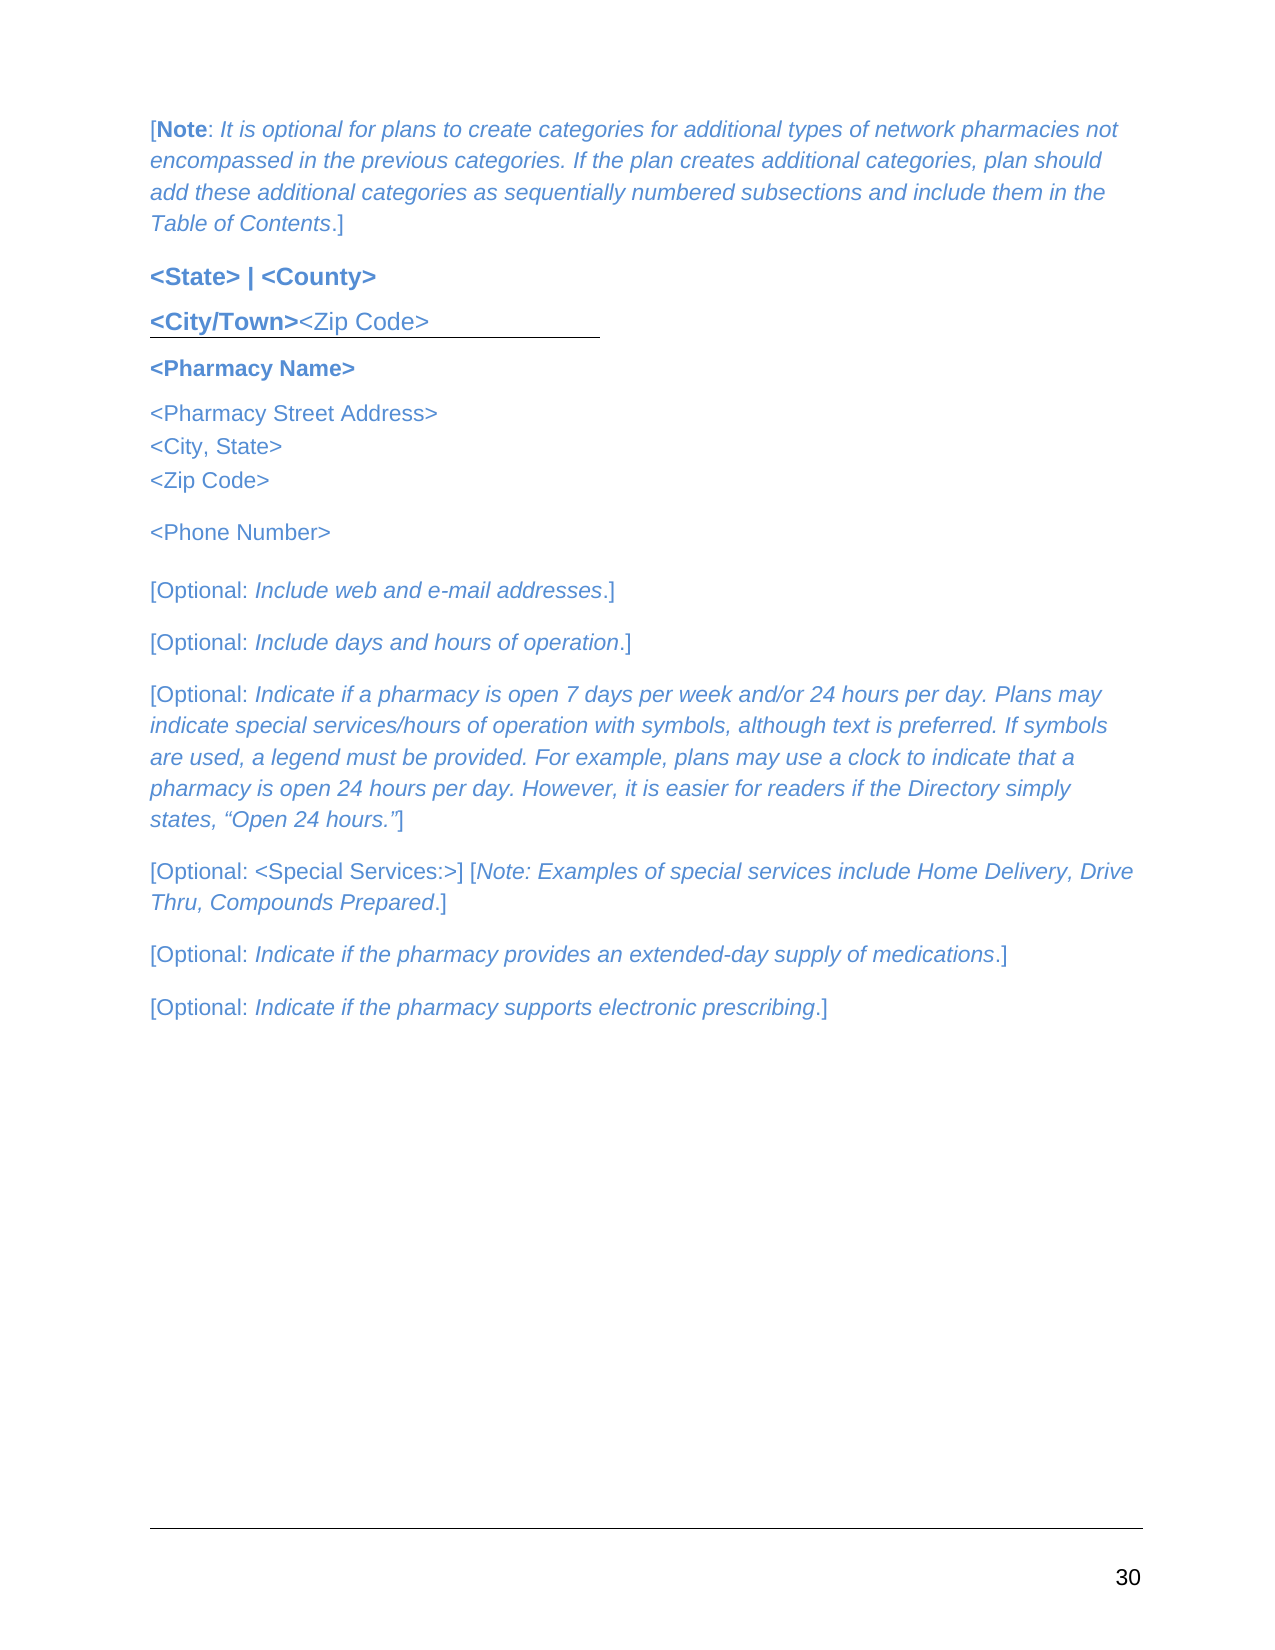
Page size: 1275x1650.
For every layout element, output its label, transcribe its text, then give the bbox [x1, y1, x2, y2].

text [Optional: Include days and hours of operation.] [150, 625, 1143, 657]
text <Pharmacy Name> [150, 351, 1143, 382]
text [Optional: <Special Services:>] [Note: Examples of special services include Home Delivery, Drive Thru, Compounds Prepared.] [150, 854, 1143, 917]
text [Note: It is optional for plans to create categories for additional types of network pharmacies not encompassed in the previous categories. If the plan creates additional categories, plan should add these additional categories as sequentially numbered subsections and include them in the Table of Contents.] [150, 112, 1143, 237]
text <City/Town><Zip Code> [150, 304, 600, 337]
text <State> | <County> [150, 258, 1143, 292]
text <Phone Number> [150, 513, 1143, 547]
text [Optional: Indicate if the pharmacy provides an extended-day supply of medications.] [150, 938, 1143, 969]
text [Optional: Indicate if the pharmacy supports electronic prescribing.] [150, 990, 1143, 1021]
text [Optional: Include web and e-mail addresses.] [150, 573, 1143, 604]
text <Pharmacy Street Address> <City, State> <Zip Code> [150, 395, 1143, 495]
text [Optional: Indicate if a pharmacy is open 7 days per week and/or 24 hours per day. Plans may indicate special services/hours of operation with symbols, although text is preferred. If symbols are used, a legend must be provided. For example, plans may use a clock to indicate that a pharmacy is open 24 hours per day. However, it is easier for readers if the Directory simply states, “Open 24 hours.”] [150, 677, 1143, 834]
